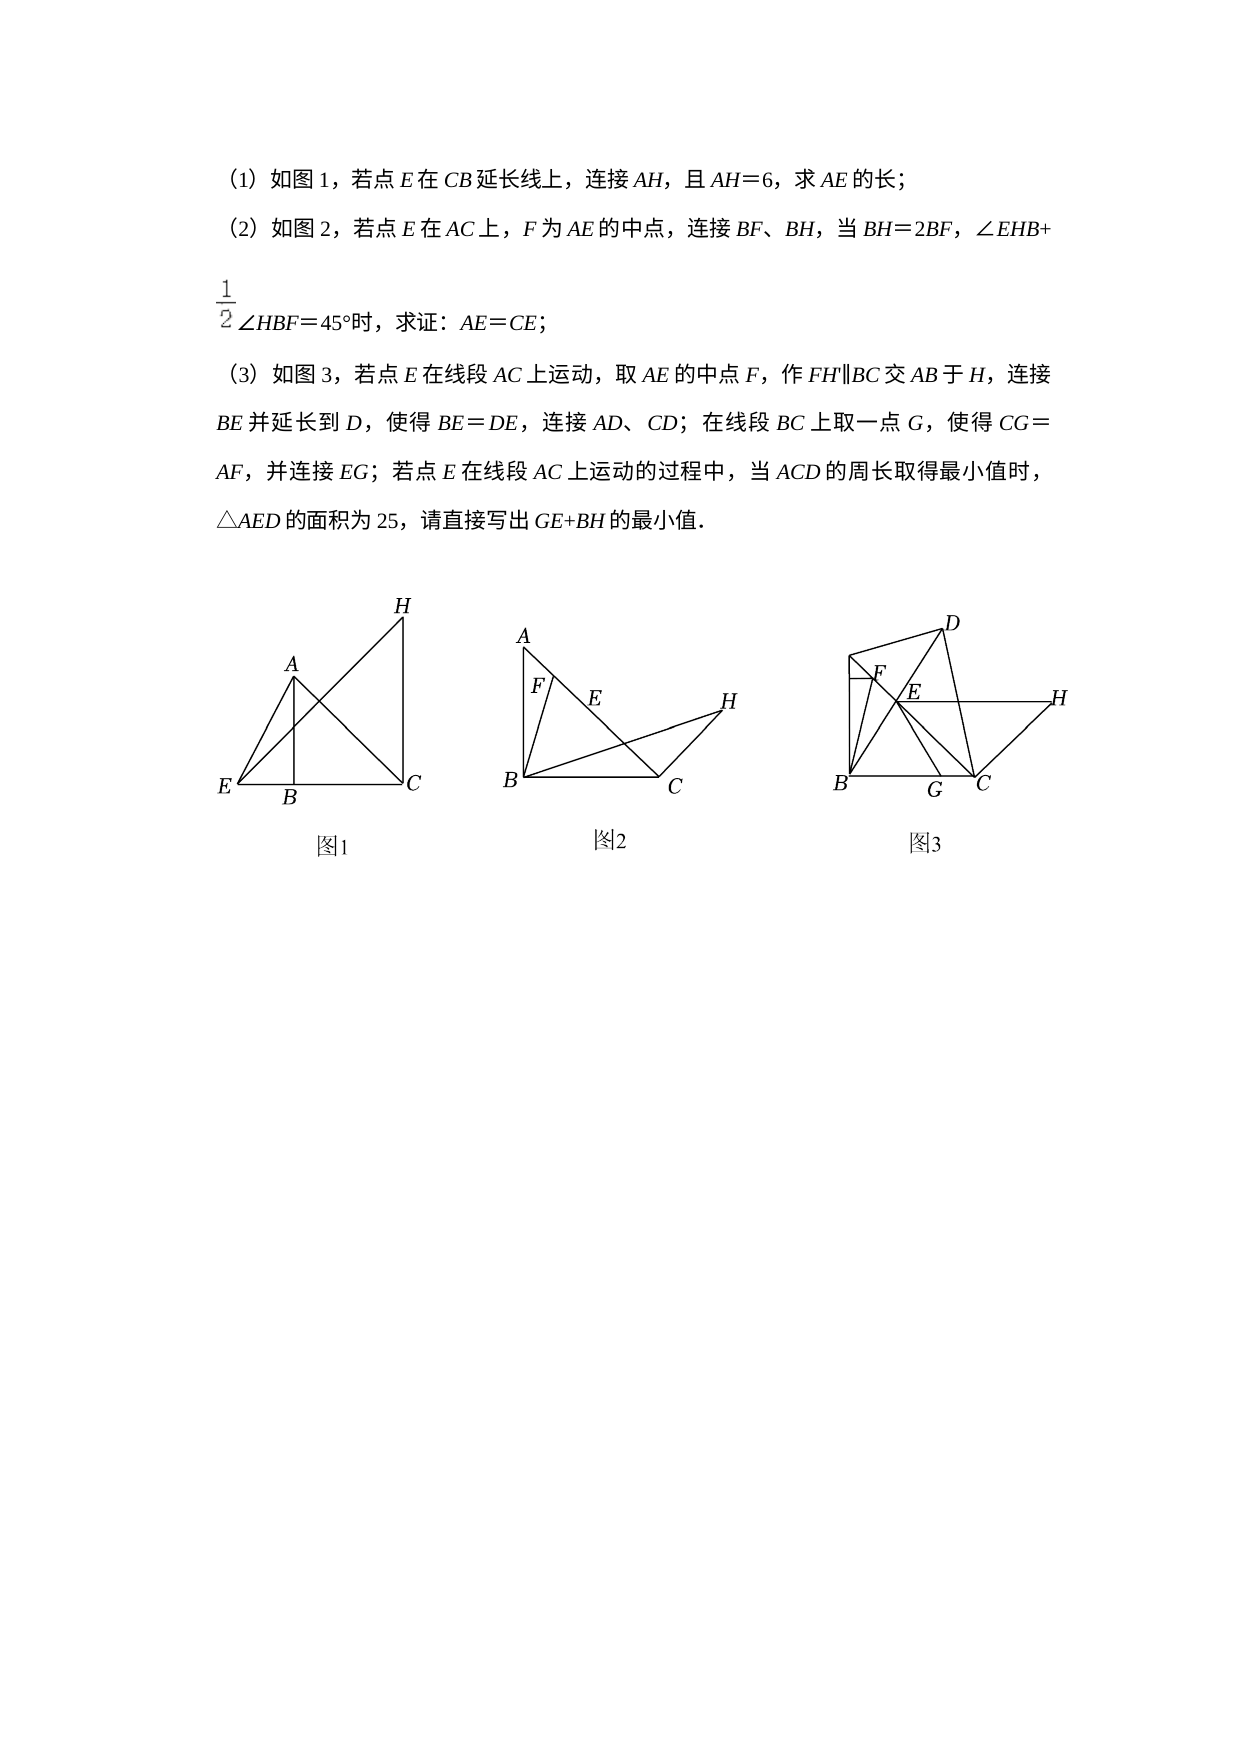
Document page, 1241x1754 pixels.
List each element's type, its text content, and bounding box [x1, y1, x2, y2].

text （1）如图1，若点E在CB延长线上，连接AH，且AH＝6，求AE的长； [216, 162, 1053, 194]
picture [216, 275, 236, 331]
text （3）如图3，若点E在线段AC上运动，取AE的中点F，作FH'∥BC交AB于H，连接BE并延长到D，使得BE＝DE，连接AD、CD；在线段BC上取一点G，使得CG＝AF，并连接EG；若点E在线段AC上运动的过程中，当ACD的周长取得最小值时，△AED的面积为25，请直接写出GE+BH的最小值． [216, 356, 1053, 535]
text （2）如图2，若点E在AC上，F为AE的中点，连接BF、BH，当BH＝2BF，∠EHB+∠HBF＝45°时，求证：AE＝CE； [216, 210, 1053, 340]
picture [216, 596, 1069, 858]
